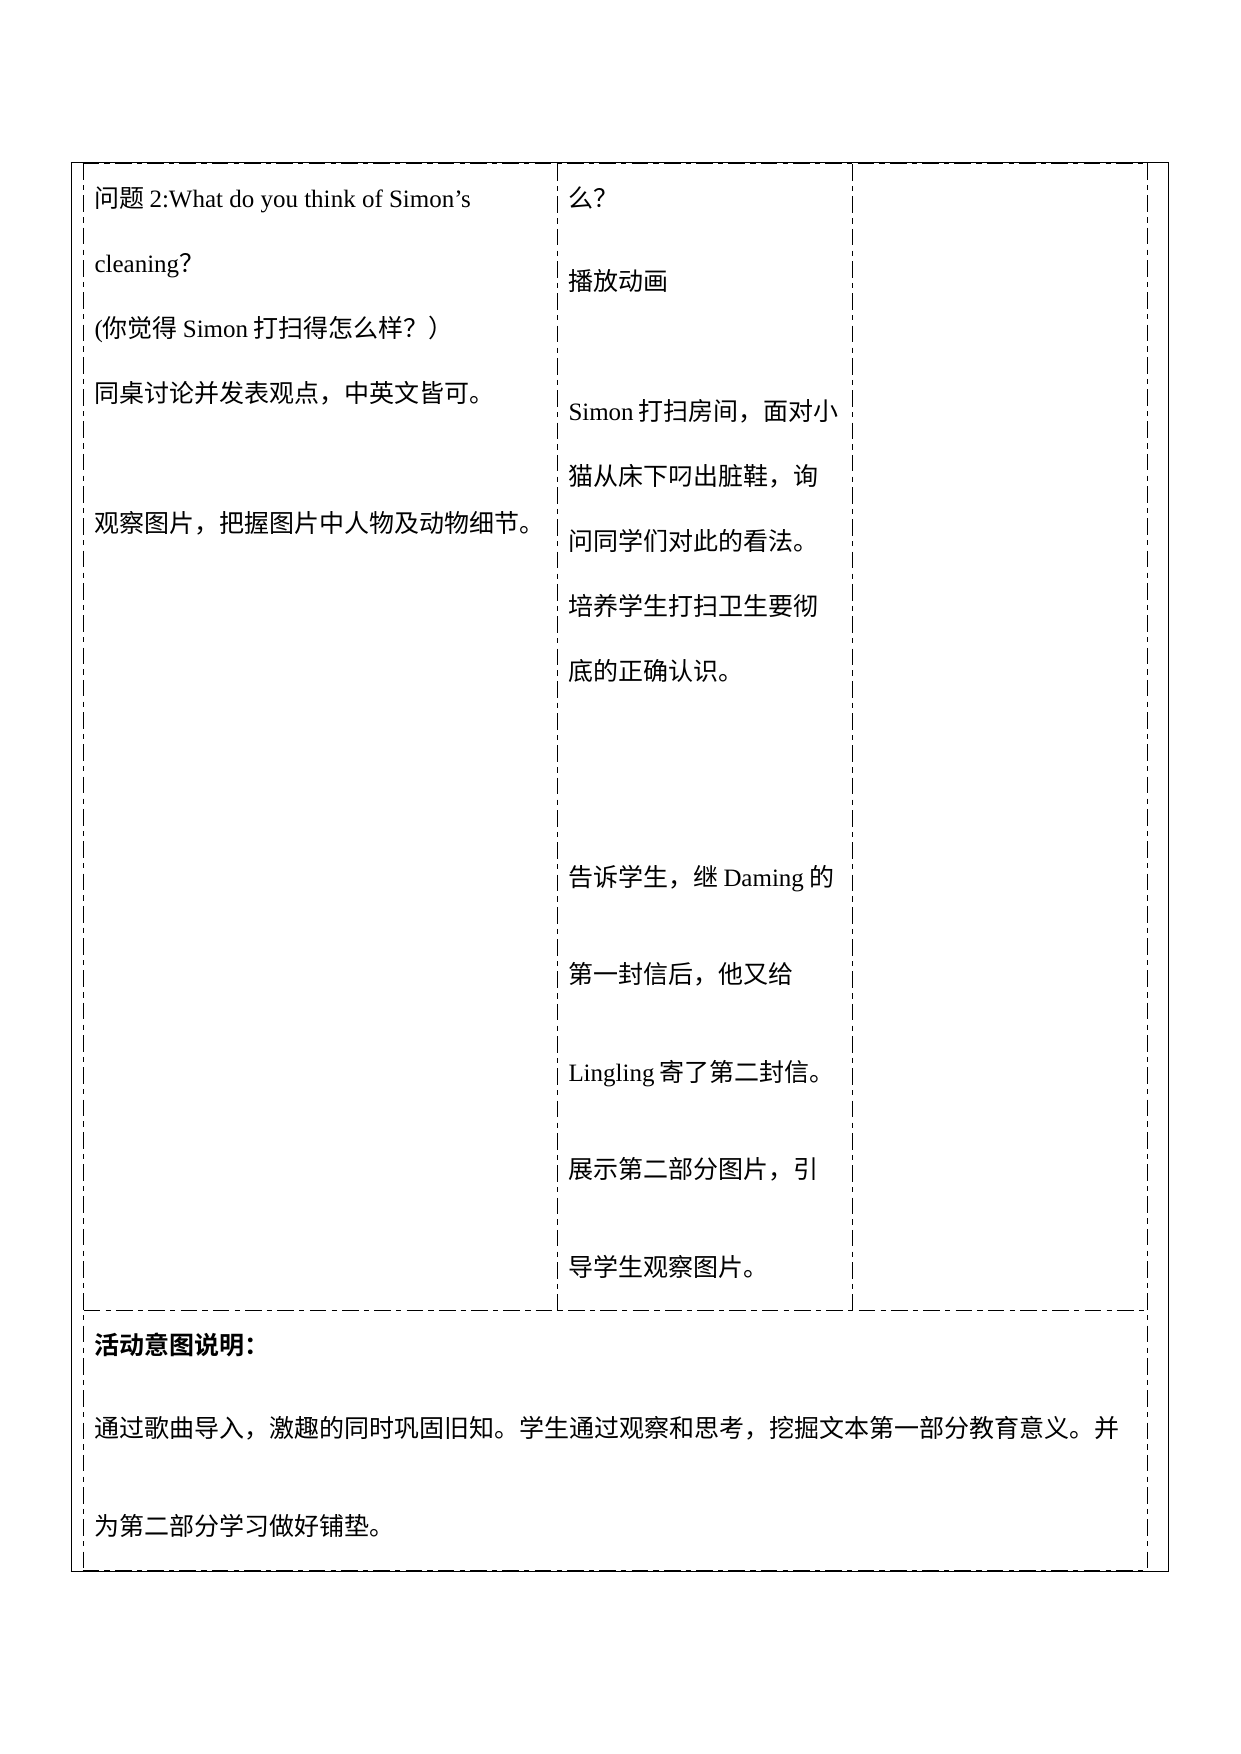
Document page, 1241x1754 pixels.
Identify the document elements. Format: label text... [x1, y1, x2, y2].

table_cell 5.学习活动设计 [72, 163, 1168, 1571]
